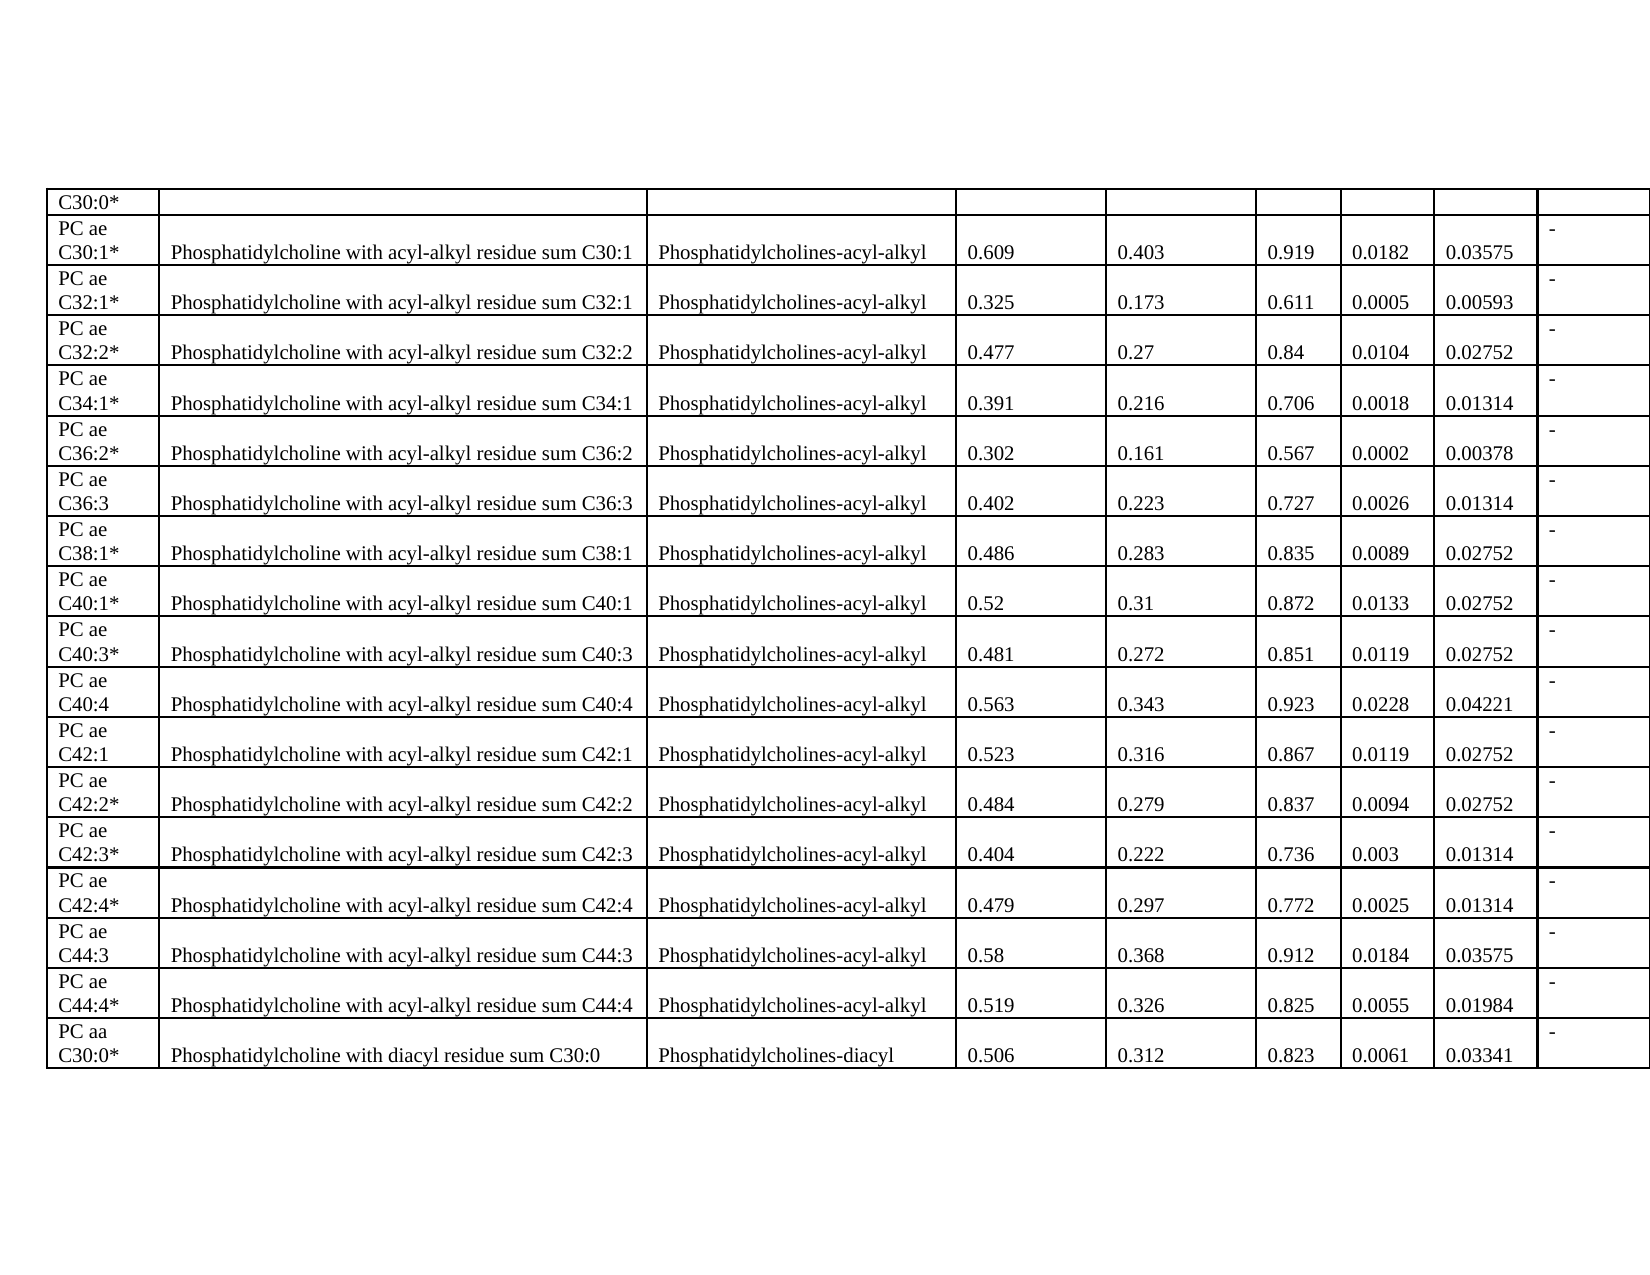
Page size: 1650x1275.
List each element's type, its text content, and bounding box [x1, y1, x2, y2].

table_cell Phosphatidylcholine with acyl-alkyl residue sum C36:2 [160, 417, 646, 465]
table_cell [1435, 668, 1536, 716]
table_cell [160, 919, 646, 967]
table_cell 0.0026 [1342, 467, 1433, 515]
table_cell Phosphatidylcholine with acyl-alkyl residue sum C30:1 [160, 216, 646, 264]
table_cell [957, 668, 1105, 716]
table_cell - [1539, 417, 1649, 465]
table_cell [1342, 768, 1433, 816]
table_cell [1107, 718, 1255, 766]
table_cell Phosphatidylcholines-acyl-alkyl [648, 266, 955, 314]
table_cell 0.477 [957, 316, 1105, 364]
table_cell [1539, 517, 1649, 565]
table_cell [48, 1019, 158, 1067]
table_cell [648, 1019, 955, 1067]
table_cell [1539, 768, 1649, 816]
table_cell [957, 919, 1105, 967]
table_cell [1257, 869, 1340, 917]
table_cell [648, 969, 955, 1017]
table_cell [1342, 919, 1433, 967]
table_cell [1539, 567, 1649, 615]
table_cell 0.02752 [1435, 517, 1536, 565]
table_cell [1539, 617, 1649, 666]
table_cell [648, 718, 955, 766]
table_cell 0.27 [1107, 316, 1255, 364]
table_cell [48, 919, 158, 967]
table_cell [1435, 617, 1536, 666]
table_cell Phosphatidylcholines-acyl-alkyl [648, 216, 955, 264]
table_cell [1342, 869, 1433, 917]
table_cell 0.01314 [1435, 467, 1536, 515]
table_cell 0.0104 [1342, 316, 1433, 364]
table_cell - [1539, 467, 1649, 515]
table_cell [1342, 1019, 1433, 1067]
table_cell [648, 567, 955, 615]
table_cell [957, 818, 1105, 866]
table_cell 0.402 [957, 467, 1105, 515]
table_cell 0.03575 [1435, 216, 1536, 264]
table_cell 0.0015 [1342, 190, 1433, 214]
table_cell 0.325 [957, 266, 1105, 314]
table_cell 0.567 [1257, 417, 1340, 465]
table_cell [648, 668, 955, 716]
table_cell - [1539, 190, 1649, 214]
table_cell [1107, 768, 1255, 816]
table_cell PC ae C38:1* [48, 517, 158, 565]
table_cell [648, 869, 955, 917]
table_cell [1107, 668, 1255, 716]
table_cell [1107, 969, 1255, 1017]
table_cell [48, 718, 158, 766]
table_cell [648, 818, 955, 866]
table_cell 0.216 [1107, 366, 1255, 414]
table_cell 0.486 [957, 517, 1105, 565]
table_cell PC ae C36:2* [48, 417, 158, 465]
table_cell PC ae C36:3 [48, 467, 158, 515]
table_cell PC ae C32:1* [48, 266, 158, 314]
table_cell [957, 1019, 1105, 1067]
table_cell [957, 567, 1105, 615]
table_cell - [1539, 316, 1649, 364]
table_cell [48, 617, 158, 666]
table_cell 0.391 [957, 366, 1105, 414]
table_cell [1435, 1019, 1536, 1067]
table_cell 0.84 [1257, 316, 1340, 364]
table_cell 0.0018 [1342, 366, 1433, 414]
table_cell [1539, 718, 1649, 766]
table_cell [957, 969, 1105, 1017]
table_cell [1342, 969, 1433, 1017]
table_cell 0.706 [1257, 366, 1340, 414]
table_cell 0.302 [957, 417, 1105, 465]
table_cell 0.403 [1107, 216, 1255, 264]
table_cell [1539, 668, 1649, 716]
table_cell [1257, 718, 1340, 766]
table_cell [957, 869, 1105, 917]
table_cell 0.609 [957, 216, 1105, 264]
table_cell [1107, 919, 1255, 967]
table_cell Phosphatidylcholine with acyl-alkyl residue sum C32:2 [160, 316, 646, 364]
table_cell Phosphatidylcholine with acyl-alkyl residue sum C34:1 [160, 366, 646, 414]
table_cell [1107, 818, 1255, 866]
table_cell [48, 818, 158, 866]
table_cell 0.00593 [1435, 266, 1536, 314]
table_cell 0.431 [957, 190, 1105, 214]
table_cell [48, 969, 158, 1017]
table_cell Phosphatidylcholines-acyl-alkyl [648, 467, 955, 515]
table_cell 0.283 [1107, 517, 1255, 565]
table_cell 0.727 [1257, 467, 1340, 515]
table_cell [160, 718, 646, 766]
table_cell - [1539, 266, 1649, 314]
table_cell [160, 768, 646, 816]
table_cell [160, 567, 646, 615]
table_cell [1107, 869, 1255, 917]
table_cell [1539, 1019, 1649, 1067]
table_cell 0.257 [1107, 190, 1255, 214]
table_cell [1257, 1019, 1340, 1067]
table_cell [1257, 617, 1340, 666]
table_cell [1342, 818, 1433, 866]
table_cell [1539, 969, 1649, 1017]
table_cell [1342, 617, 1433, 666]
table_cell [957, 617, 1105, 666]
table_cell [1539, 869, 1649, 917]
table_cell 0.0005 [1342, 266, 1433, 314]
table_cell - [1539, 216, 1649, 264]
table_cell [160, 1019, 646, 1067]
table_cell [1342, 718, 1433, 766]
table_cell Phosphatidylcholines-acyl-alkyl [648, 316, 955, 364]
table_cell 0.173 [1107, 266, 1255, 314]
table_cell 0.0002 [1342, 417, 1433, 465]
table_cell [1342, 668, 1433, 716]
table_cell 0.725 [1257, 190, 1340, 214]
table_cell - [1539, 366, 1649, 414]
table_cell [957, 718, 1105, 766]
table_cell Phosphatidylcholines-acyl-alkyl [648, 417, 955, 465]
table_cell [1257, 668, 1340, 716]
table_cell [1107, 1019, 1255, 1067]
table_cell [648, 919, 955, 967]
table_cell Phosphatidylcholine with acyl-alkyl residue sum C38:1 [160, 517, 646, 565]
table_cell Phosphatidylcholines-acyl-alkyl [648, 517, 955, 565]
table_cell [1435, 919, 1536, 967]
table_cell 0.01314 [1435, 190, 1536, 214]
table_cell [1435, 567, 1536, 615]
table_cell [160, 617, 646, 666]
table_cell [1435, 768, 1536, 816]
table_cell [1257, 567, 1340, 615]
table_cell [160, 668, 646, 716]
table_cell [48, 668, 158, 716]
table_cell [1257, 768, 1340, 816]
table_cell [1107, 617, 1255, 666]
table_cell 0.0182 [1342, 216, 1433, 264]
table_cell 0.0089 [1342, 517, 1433, 565]
table_cell Phosphatidylcholines-acyl-alkyl [648, 366, 955, 414]
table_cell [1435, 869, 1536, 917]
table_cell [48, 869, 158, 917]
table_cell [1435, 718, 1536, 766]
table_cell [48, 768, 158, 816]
table_cell PC ae C30:0* [48, 190, 158, 214]
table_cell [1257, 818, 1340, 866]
table_cell 0.919 [1257, 216, 1340, 264]
table_cell Phosphatidylcholine with acyl-alkyl residue sum C32:1 [160, 266, 646, 314]
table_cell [160, 190, 646, 214]
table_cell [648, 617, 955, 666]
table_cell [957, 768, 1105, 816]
table_cell 0.835 [1257, 517, 1340, 565]
table_cell Phosphatidylcholine with acyl-alkyl residue sum C36:3 [160, 467, 646, 515]
table_cell PC ae C30:1* [48, 216, 158, 264]
table_cell PC ae C34:1* [48, 366, 158, 414]
table_cell 0.00378 [1435, 417, 1536, 465]
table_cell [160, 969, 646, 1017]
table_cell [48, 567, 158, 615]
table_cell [648, 190, 955, 214]
table_cell PC ae C32:2* [48, 316, 158, 364]
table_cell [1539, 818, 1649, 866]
table_cell 0.161 [1107, 417, 1255, 465]
table_cell 0.611 [1257, 266, 1340, 314]
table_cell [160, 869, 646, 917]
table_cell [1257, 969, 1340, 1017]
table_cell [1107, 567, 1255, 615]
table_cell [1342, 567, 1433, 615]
table_cell 0.02752 [1435, 316, 1536, 364]
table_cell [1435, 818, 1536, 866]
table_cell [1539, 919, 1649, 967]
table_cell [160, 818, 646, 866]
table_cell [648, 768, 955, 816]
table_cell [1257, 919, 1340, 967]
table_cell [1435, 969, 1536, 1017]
table_cell 0.223 [1107, 467, 1255, 515]
table_cell 0.01314 [1435, 366, 1536, 414]
